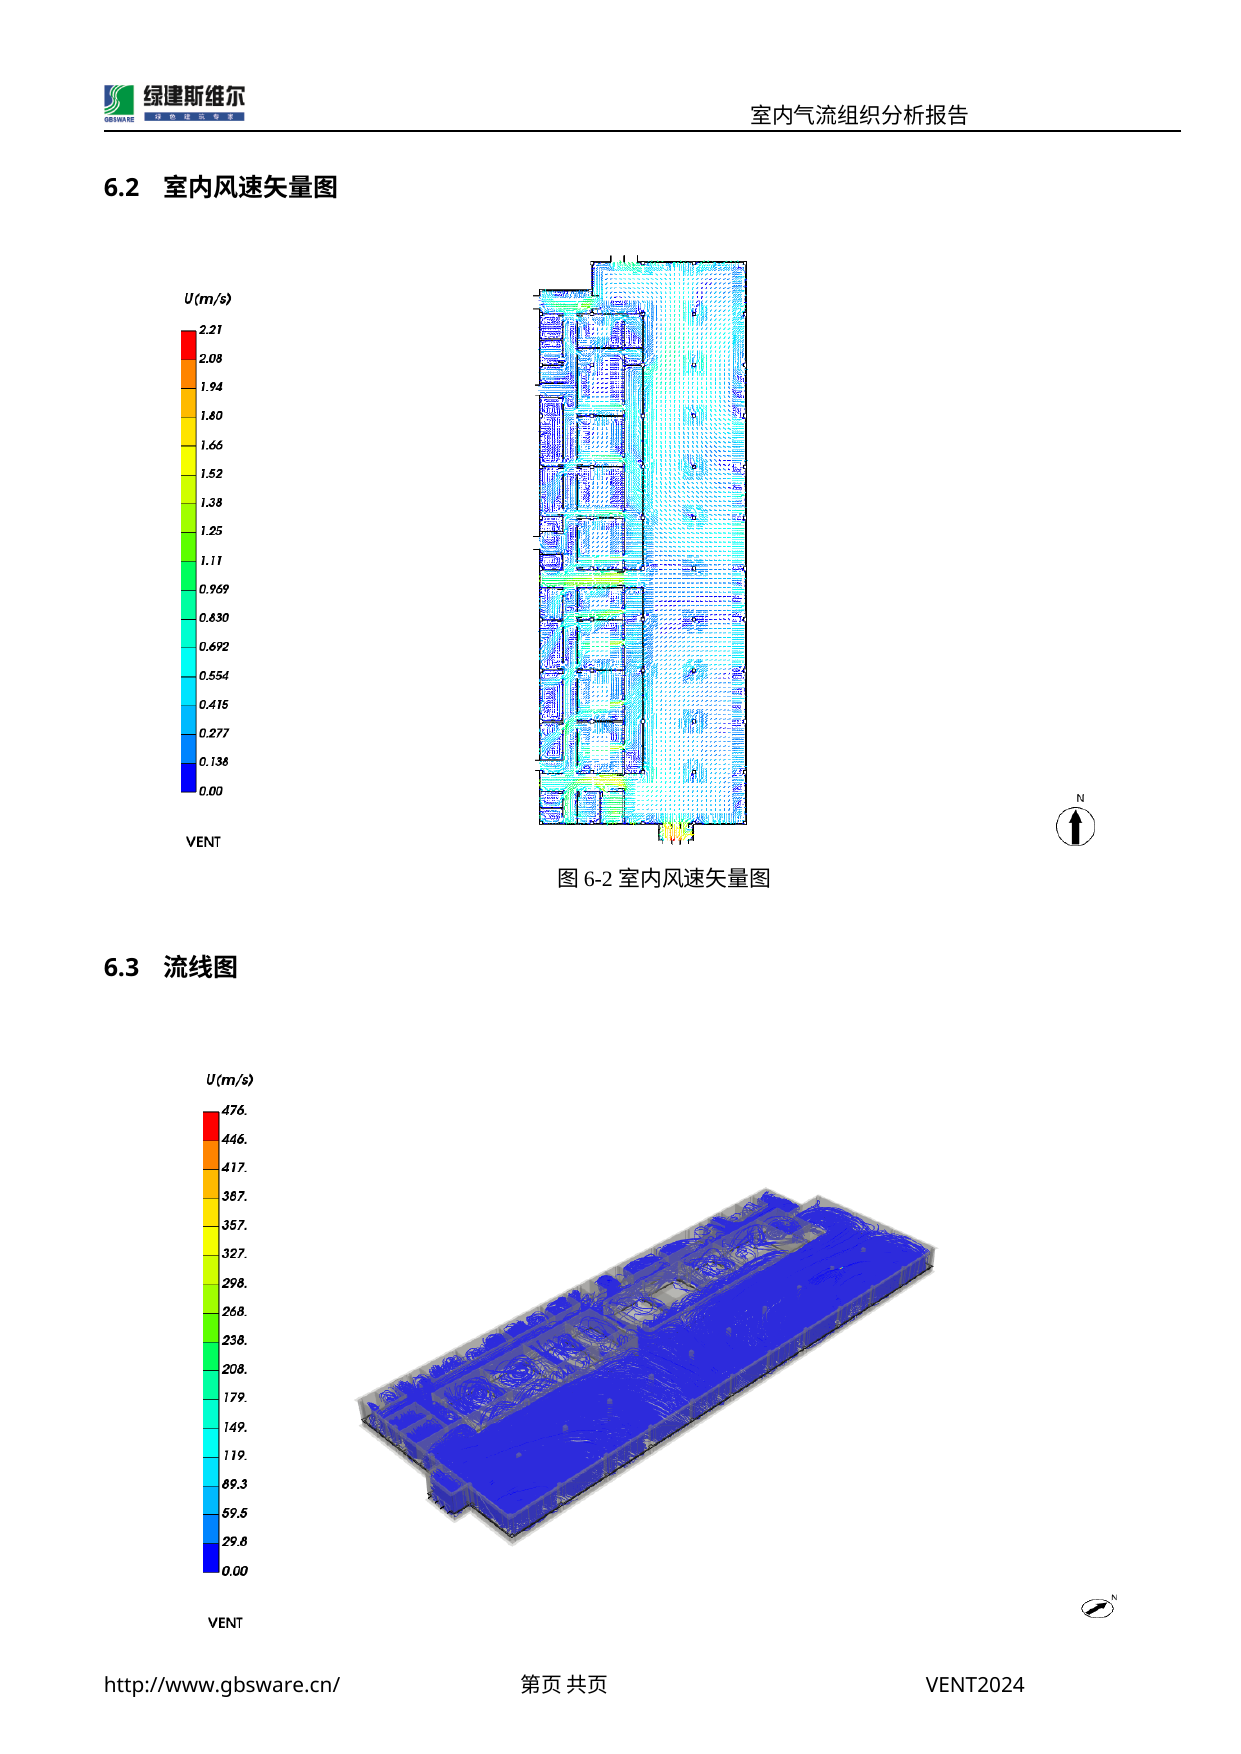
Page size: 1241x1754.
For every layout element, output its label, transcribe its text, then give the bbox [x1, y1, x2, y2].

picture [177, 242, 1108, 859]
picture [103, 82, 246, 124]
text 图6-2 室内风速矢量图 [103, 860, 1181, 893]
subtitle 流线图 [103, 933, 1181, 998]
subtitle 室内风速矢量图 [103, 153, 1181, 218]
picture [199, 1023, 1129, 1640]
